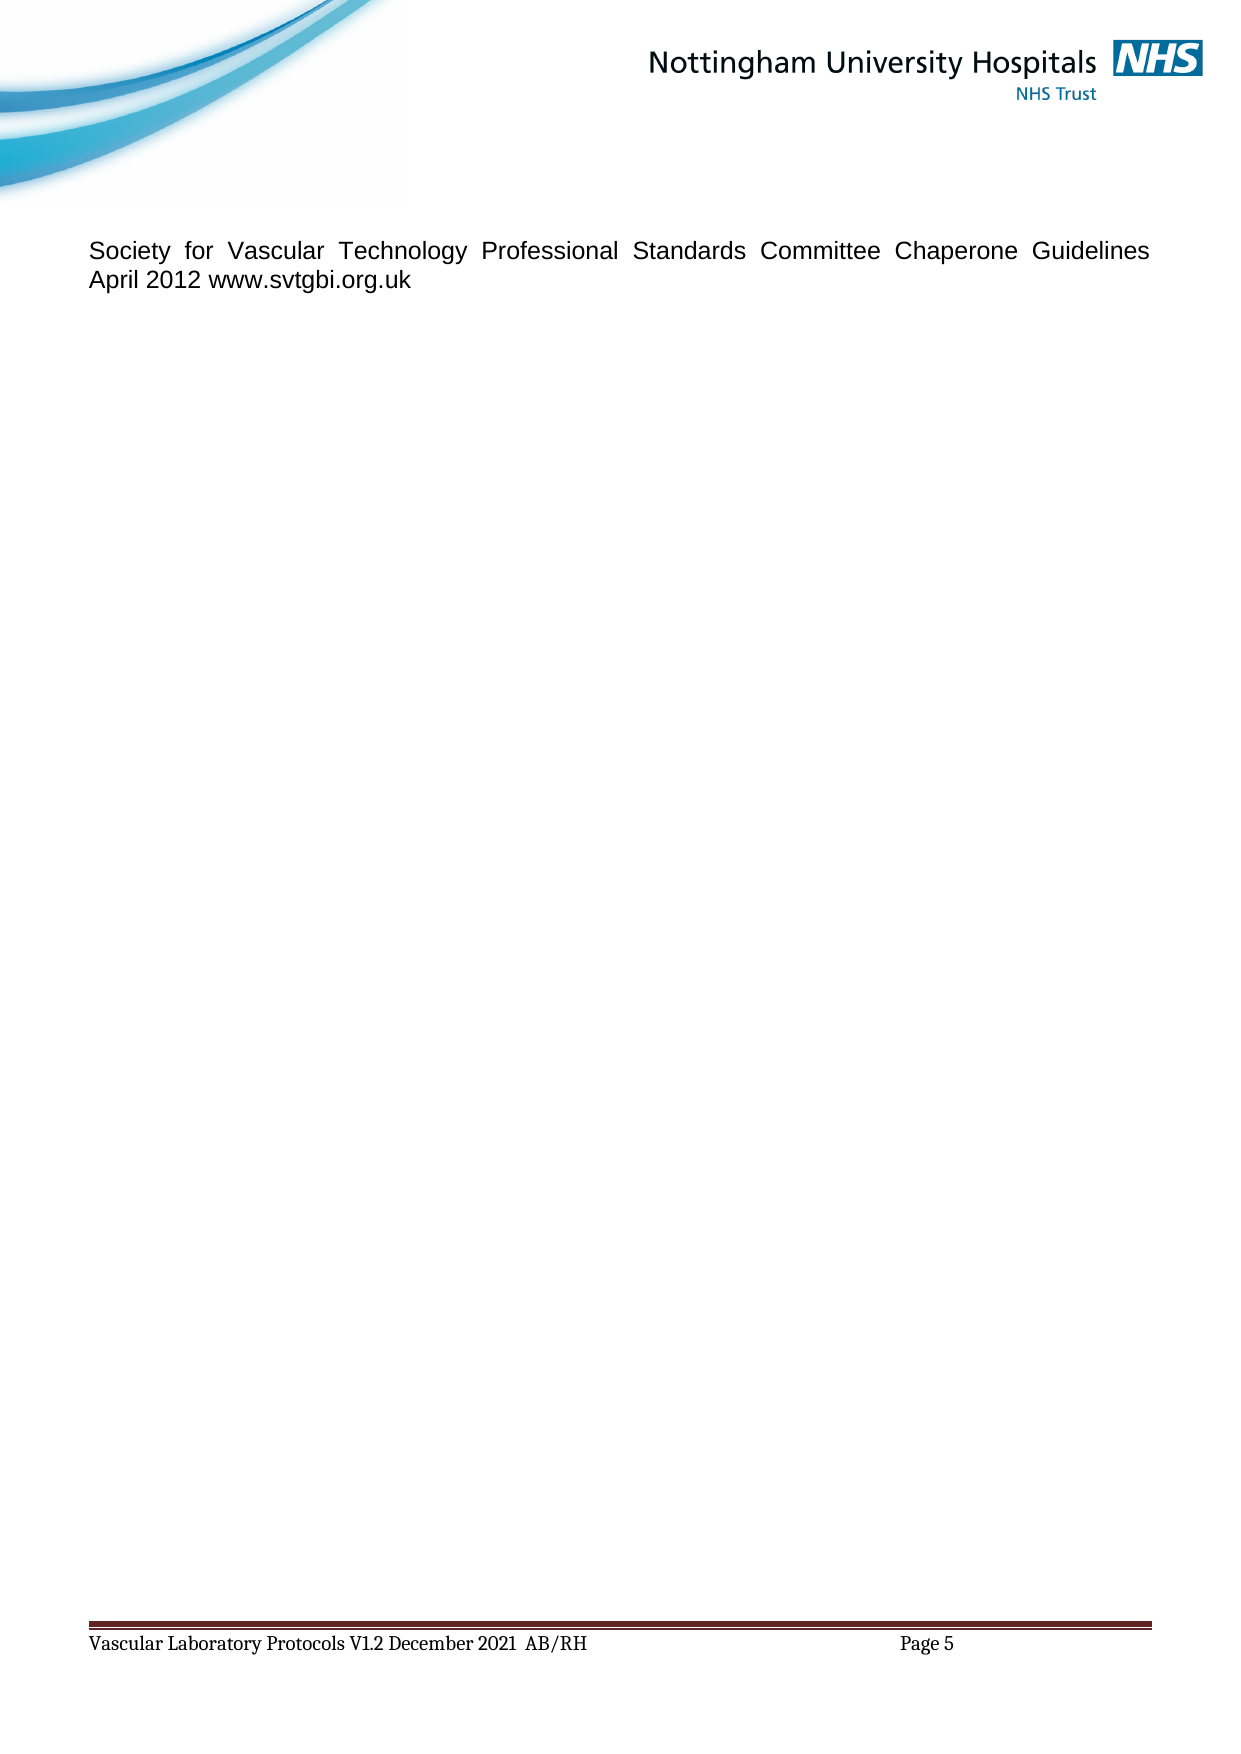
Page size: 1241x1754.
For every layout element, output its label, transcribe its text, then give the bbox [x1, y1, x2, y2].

text Society for Vascular Technology Professional Standards Committee Chaperone Guidelines April 2012 www.svtgbi.org.uk [89, 236, 1152, 294]
picture [0, 0, 408, 206]
picture [645, 30, 1212, 106]
